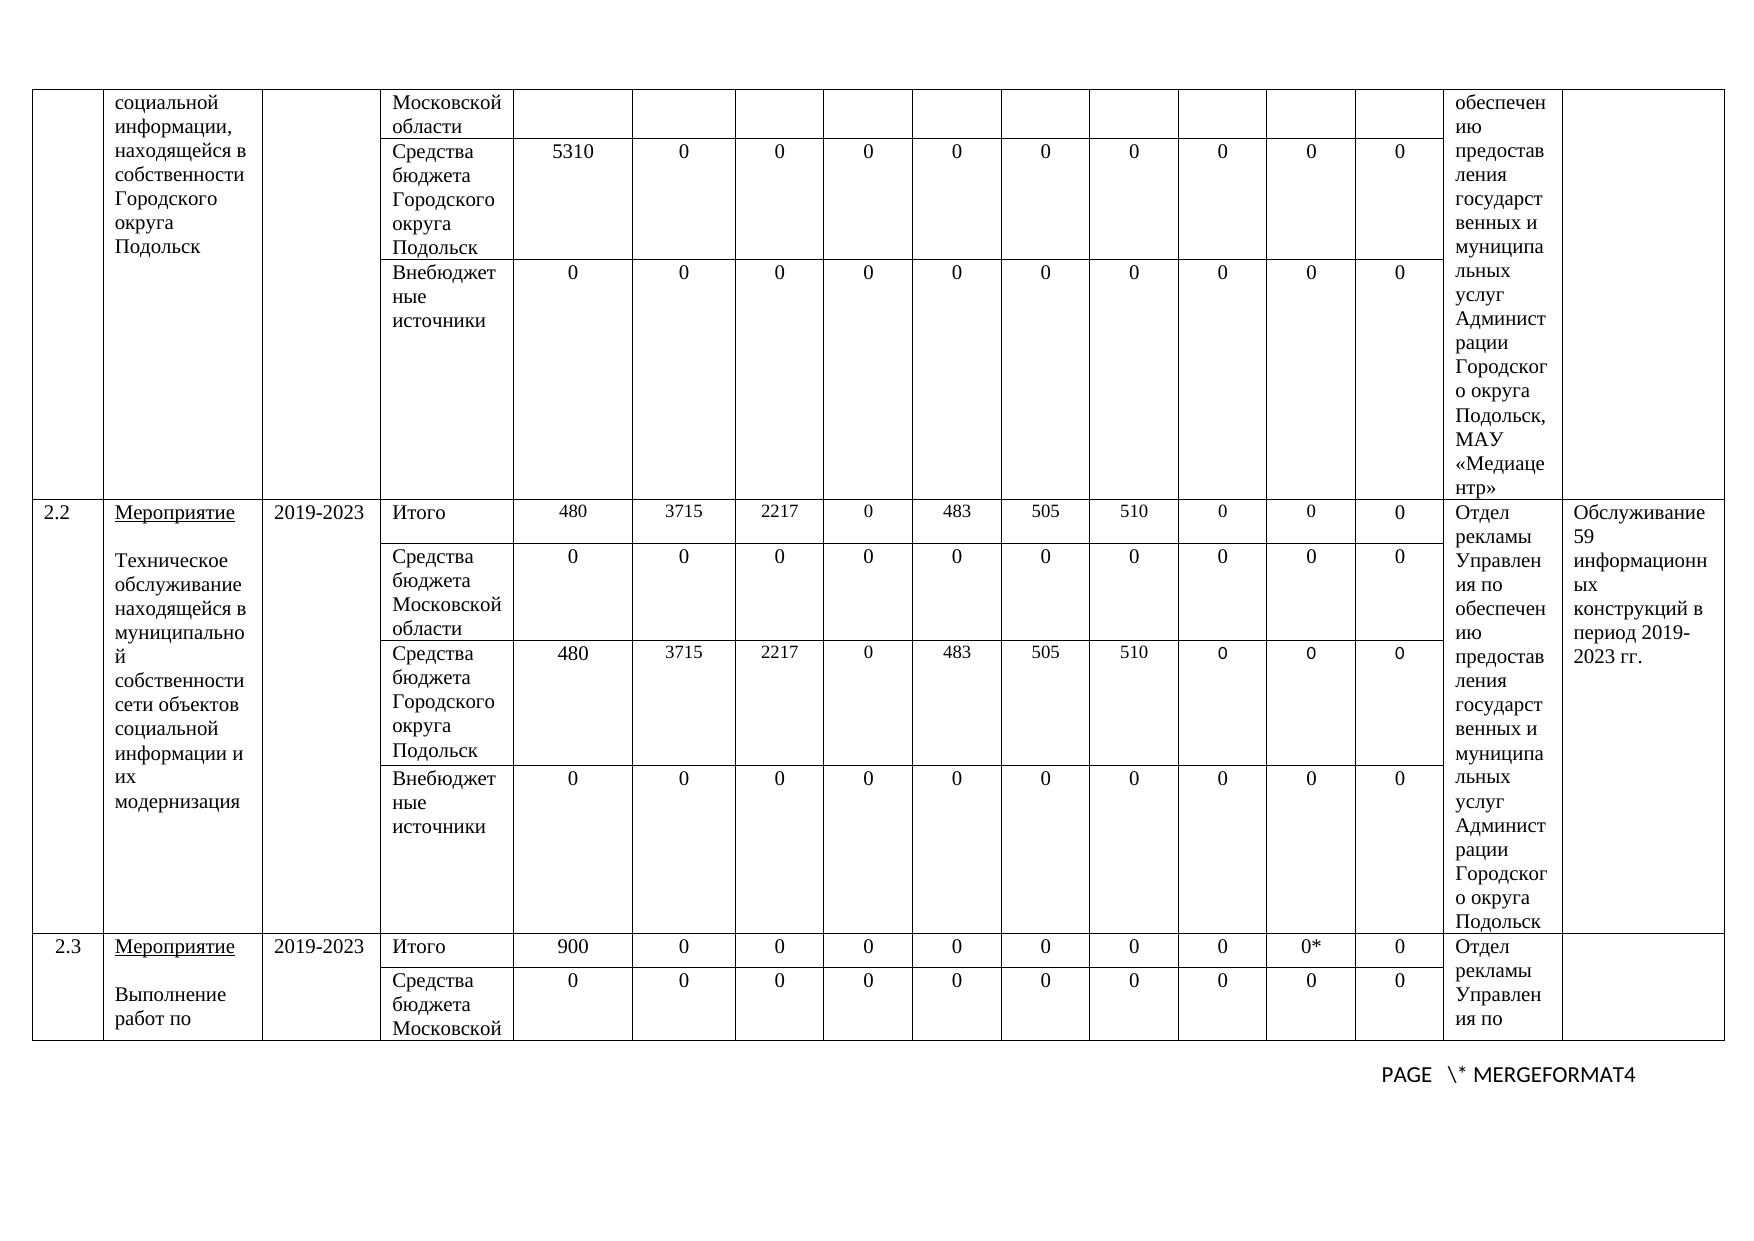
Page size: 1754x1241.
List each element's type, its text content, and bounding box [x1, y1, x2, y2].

table_cell 0 [1179, 544, 1266, 640]
table_cell 0 [1356, 90, 1443, 138]
table_cell 3715 [633, 500, 735, 543]
table_cell 3715 [633, 641, 735, 765]
table_cell 0 [514, 260, 632, 499]
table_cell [381, 90, 513, 138]
table_cell 0 [824, 641, 912, 765]
table_cell 0 [1090, 766, 1178, 933]
table_cell Мероприятие Выполнение работ по выносу межевых знаков с определением географических координат мест установки рекламных конструкций на территории муниципального образования «Городской округ Подольск Московской области» [104, 934, 262, 1040]
table_cell 483 [913, 641, 1001, 765]
table_cell Средства бюджета Городского округа Подольск [381, 139, 513, 259]
table_cell 0 [1267, 139, 1355, 259]
table_cell 0 [1267, 641, 1355, 765]
table_cell 480 [514, 500, 632, 543]
table_cell 0 [1002, 260, 1089, 499]
table_cell 2019-2023 [263, 934, 380, 1040]
table_cell 0 [633, 90, 735, 138]
table_cell 0 [824, 260, 912, 499]
table_cell 0 [913, 260, 1001, 499]
table_cell 0 [1356, 260, 1443, 499]
table_cell 0 [1179, 90, 1266, 138]
table_cell 0 [1179, 766, 1266, 933]
table_cell 0 [1267, 260, 1355, 499]
table_cell 0 [1002, 766, 1089, 933]
table_cell Средства бюджета Московской области [381, 544, 513, 640]
table_cell 0 [824, 968, 912, 1040]
table_cell 0 [633, 139, 735, 259]
table_cell 0* [1267, 934, 1355, 967]
table_cell 0 [1002, 934, 1089, 967]
table_cell 0 [824, 766, 912, 933]
table_cell Отдел рекламы Управления по обеспечению предоставления государственных и муниципальных услуг Администрации Городского округа Подольск [1444, 500, 1562, 933]
table_cell Внебюджетные источники [381, 766, 513, 933]
table_cell 2217 [736, 641, 823, 765]
table_cell 0 [736, 766, 823, 933]
table_cell 505 [1002, 500, 1089, 543]
table_cell 483 [913, 500, 1001, 543]
table_cell 0 [824, 934, 912, 967]
table_cell 0 [1090, 260, 1178, 499]
table_cell 510 [1090, 641, 1178, 765]
table_cell 0 [1356, 766, 1443, 933]
table_cell 2019-2023 [263, 500, 380, 933]
table_cell 510 [1090, 500, 1178, 543]
table_cell 0 [514, 968, 632, 1040]
table_cell Итого [381, 934, 513, 967]
table_cell 0 [1356, 500, 1443, 543]
table_cell 0 [1356, 641, 1443, 765]
table_cell 0 [1356, 968, 1443, 1040]
table_cell 0 [913, 90, 1001, 138]
table_cell 0 [633, 260, 735, 499]
table_cell 0 [1090, 968, 1178, 1040]
table_cell Мероприятие Техническое обслуживание находящейся в муниципальной собственности сети объектов социальной информации и их модернизация [104, 500, 262, 933]
table_cell 0 [1179, 968, 1266, 1040]
table_cell Итого [381, 500, 513, 543]
table_cell 0 [736, 544, 823, 640]
table_cell 0 [1356, 544, 1443, 640]
table_cell 0 [1090, 544, 1178, 640]
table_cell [381, 968, 513, 1040]
table_cell 0 [913, 139, 1001, 259]
table_cell 505 [1002, 641, 1089, 765]
table_cell 0 [1267, 90, 1355, 138]
table_cell 0 [1179, 500, 1266, 543]
table_cell 0 [633, 968, 735, 1040]
table_cell 0 [633, 544, 735, 640]
table_cell 5310 [514, 139, 632, 259]
table_cell Отдел рекламы Управления по обеспечению предоставления государственных и муниципальных услуг Администрации Городского округа Подольск, МАУ «Медиацентр» [1444, 934, 1562, 1040]
table_cell Внебюджетные источники [381, 260, 513, 499]
table_cell 0 [736, 139, 823, 259]
table_cell 0 [514, 544, 632, 640]
table_cell 0 [1179, 641, 1266, 765]
table_cell 0 [1090, 139, 1178, 259]
table_cell 0 [1267, 968, 1355, 1040]
table_cell 0 [1267, 544, 1355, 640]
table_cell 0 [913, 544, 1001, 640]
table_cell 0 [1267, 766, 1355, 933]
table_cell 0 [1356, 934, 1443, 967]
table_cell 2217 [736, 500, 823, 543]
table_cell 480 [514, 641, 632, 765]
table_cell 0 [514, 766, 632, 933]
table_cell 0 [1179, 139, 1266, 259]
table_cell 0 [736, 260, 823, 499]
table_cell Средства бюджета Городского округа Подольск [381, 641, 513, 765]
table_cell 0 [1002, 968, 1089, 1040]
table_cell 0 [913, 968, 1001, 1040]
table_cell 0 [824, 139, 912, 259]
table_cell 0 [736, 934, 823, 967]
table_cell 0 [1090, 934, 1178, 967]
table_cell 0 [736, 968, 823, 1040]
table_cell 0 [824, 90, 912, 138]
table_cell Обслуживание 59 информационных конструкций в период 2019-2023 гг. [1563, 500, 1724, 933]
table_cell 0 [736, 90, 823, 138]
table_cell 0 [824, 500, 912, 543]
table_cell 2.3 [33, 934, 103, 1040]
table_cell 0 [1179, 260, 1266, 499]
table_cell 0 [1356, 139, 1443, 259]
table_cell 0 [913, 934, 1001, 967]
table_cell 0 [633, 934, 735, 967]
table_cell 0 [1002, 544, 1089, 640]
table_cell 0 [913, 766, 1001, 933]
table_cell 0 [1267, 500, 1355, 543]
table_cell 0 [1002, 90, 1089, 138]
table_cell 0 [1090, 90, 1178, 138]
table_cell 0 [514, 90, 632, 138]
table_cell 900 [514, 934, 632, 967]
table_cell 0 [1179, 934, 1266, 967]
table_cell [1563, 934, 1724, 1040]
table_cell 0 [824, 544, 912, 640]
table_cell 0 [1002, 139, 1089, 259]
table_cell 0 [633, 766, 735, 933]
table_cell 2.2 [33, 500, 103, 933]
